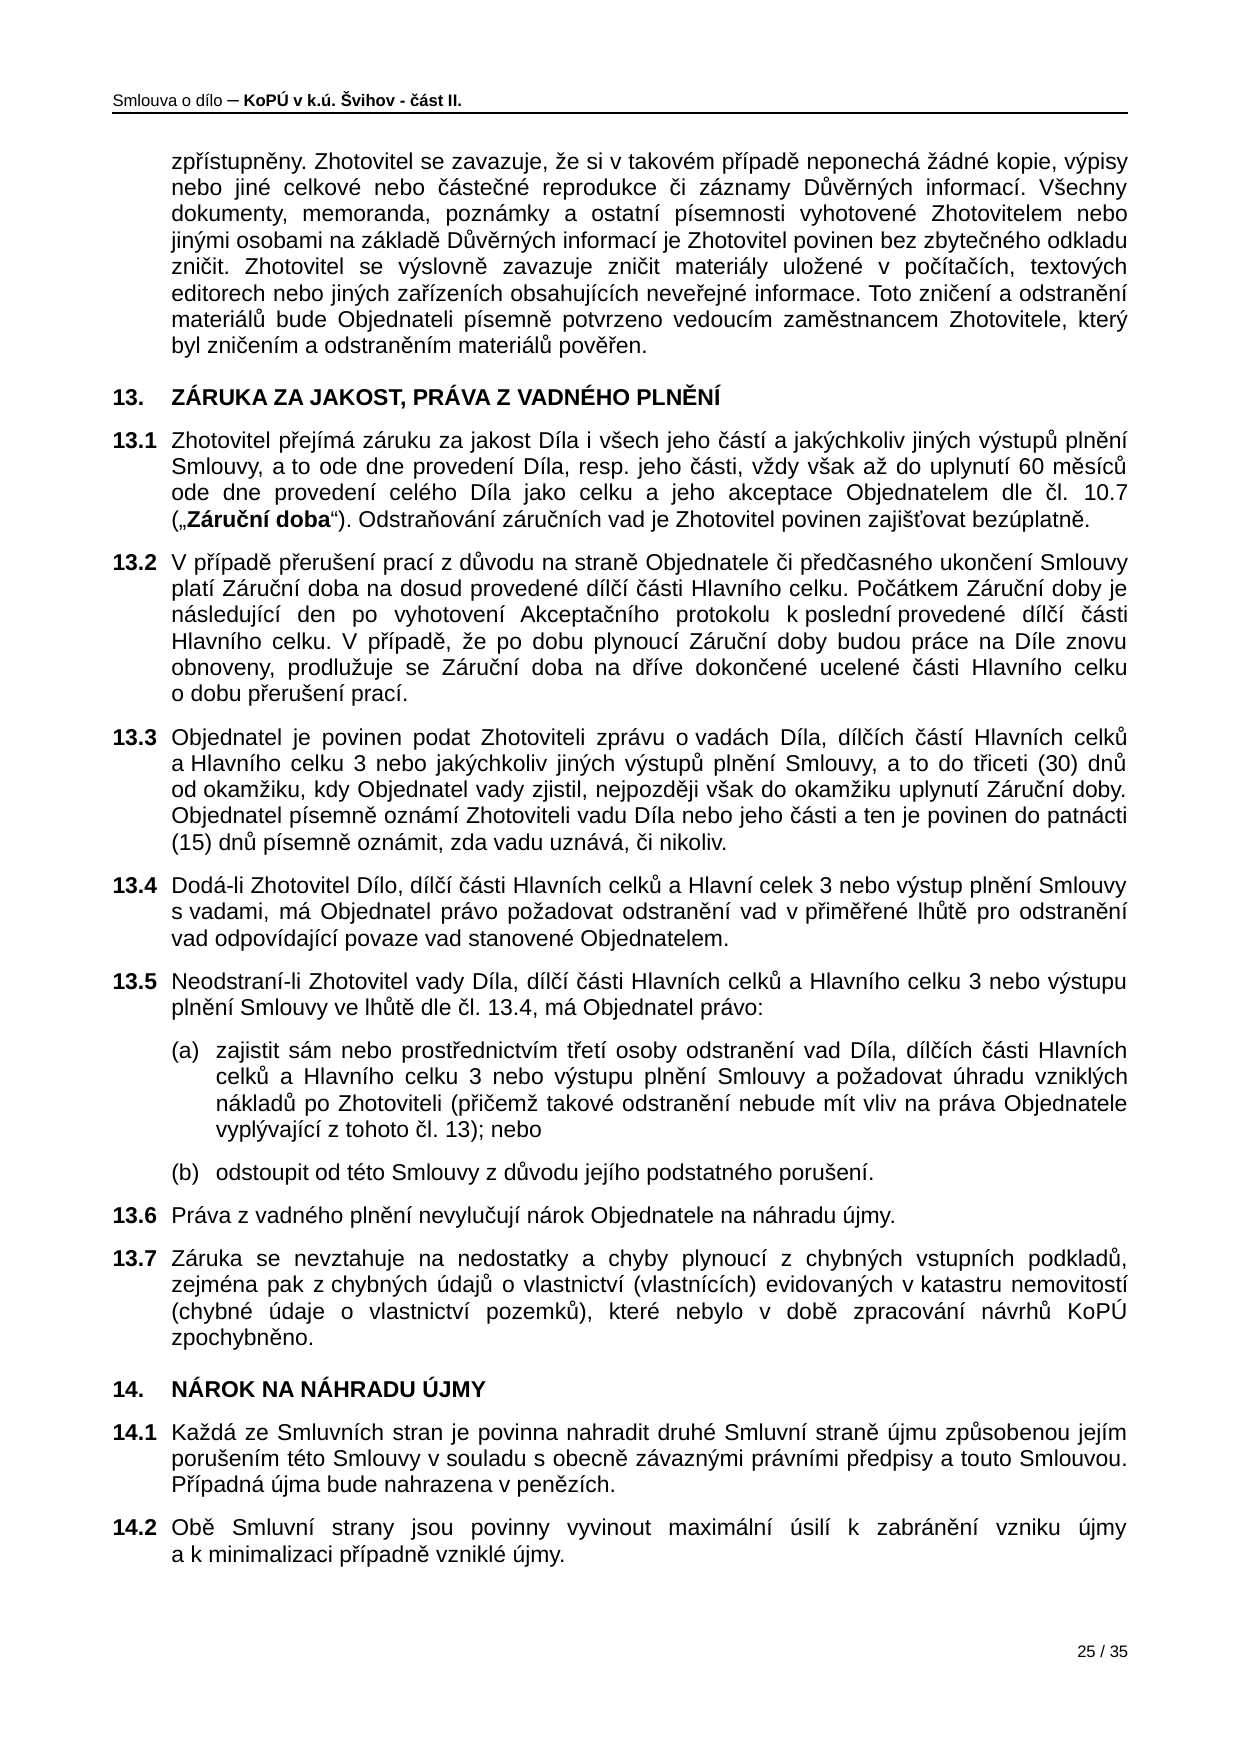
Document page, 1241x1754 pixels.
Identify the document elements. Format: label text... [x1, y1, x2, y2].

text Neodstraní-li Zhotovitel vady Díla, dílčí části Hlavních celků a Hlavního celku 3 nebo výstupu plnění Smlouvy ve lhůtě dle čl. 13.4, má Objednatel právo: [112, 968, 1128, 1020]
text odstoupit od této Smlouvy z důvodu jejího podstatného porušení. [171, 1159, 1128, 1185]
text Dodá-li Zhotovitel Dílo, dílčí části Hlavních celků a Hlavní celek 3 nebo výstup plnění Smlouvy s vadami, má Objednatel právo požadovat odstranění vad v přiměřené lhůtě pro odstranění vad odpovídající povaze vad stanovené Objednatelem. [112, 872, 1128, 951]
text Záruka se nevztahuje na nedostatky a chyby plynoucí z chybných vstupních podkladů, zejména pak z chybných údajů o vlastnictví (vlastnících) evidovaných v katastru nemovitostí (chybné údaje o vlastnictví pozemků), které nebylo v době zpracování návrhů KoPÚ zpochybněno. [112, 1245, 1128, 1351]
text Nárok na náhradu újmy [112, 1376, 1128, 1402]
text Zhotovitel přejímá záruku za jakost Díla i všech jeho částí a jakýchkoliv jiných výstupů plnění Smlouvy, a to ode dne provedení Díla, resp. jeho části, vždy však až do uplynutí 60 měsíců ode dne provedení celého Díla jako celku a jeho akceptace Objednatelem dle čl. 10.7 („Záruční doba“). Odstraňování záručních vad je Zhotovitel povinen zajišťovat bezúplatně. [112, 427, 1128, 532]
text Každá ze Smluvních stran je povinna nahradit druhé Smluvní straně újmu způsobenou jejím porušením této Smlouvy v souladu s obecně závaznými právními předpisy a touto Smlouvou. Případná újma bude nahrazena v penězích. [112, 1418, 1128, 1498]
text V případě přerušení prací z důvodu na straně Objednatele či předčasného ukončení Smlouvy platí Záruční doba na dosud provedené dílčí části Hlavního celku. Počátkem Záruční doby je následující den po vyhotovení Akceptačního protokolu k poslední provedené dílčí části Hlavního celku. V případě, že po dobu plynoucí Záruční doby budou práce na Díle znovu obnoveny, prodlužuje se Záruční doba na dříve dokončené ucelené části Hlavního celku o dobu přerušení prací. [112, 549, 1128, 707]
text Záruka za jakost, práva z vadného plnění [112, 383, 1128, 410]
list zajistit sám nebo prostřednictvím třetí osoby odstranění vad Díla, dílčích části Hlavních celků a Hlavního celku 3 nebo výstupu plnění Smlouvy a požadovat úhradu vzniklých nákladů po Zhotoviteli (přičemž takové odstranění nebude mít vliv na práva Objednatele vyplývající z tohoto čl. 13); nebo [171, 1037, 1128, 1142]
text Objednatel je povinen podat Zhotoviteli zprávu o vadách Díla, dílčích částí Hlavních celků a Hlavního celku 3 nebo jakýchkoliv jiných výstupů plnění Smlouvy, a to do třiceti (30) dnů od okamžiku, kdy Objednatel vady zjistil, nejpozději však do okamžiku uplynutí Záruční doby. Objednatel písemně oznámí Zhotoviteli vadu Díla nebo jeho části a ten je povinen do patnácti (15) dnů písemně oznámit, zda vadu uznává, či nikoliv. [112, 723, 1128, 855]
text Obě Smluvní strany jsou povinny vyvinout maximální úsilí k zabránění vzniku újmy a k minimalizaci případně vzniklé újmy. [112, 1514, 1128, 1567]
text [112, 148, 1128, 358]
text Práva z vadného plnění nevylučují nárok Objednatele na náhradu újmy. [112, 1202, 1128, 1228]
